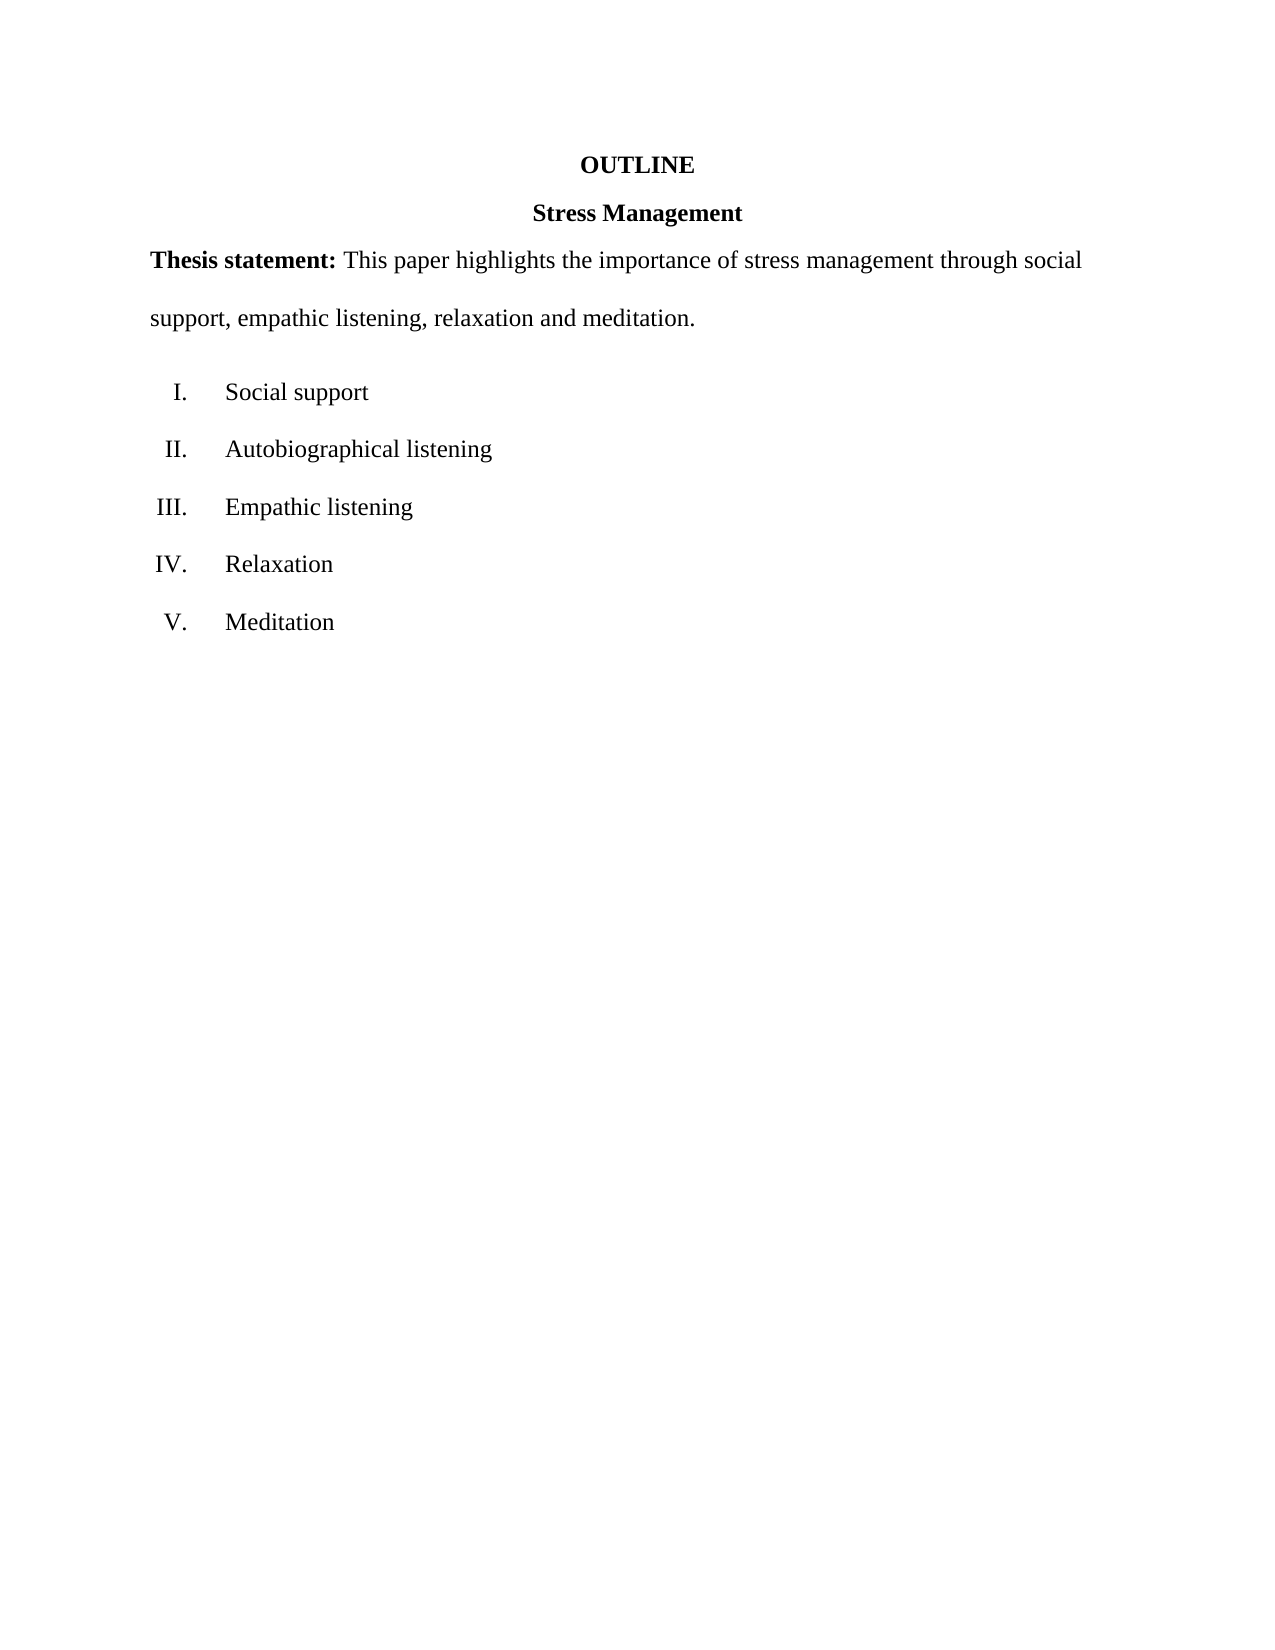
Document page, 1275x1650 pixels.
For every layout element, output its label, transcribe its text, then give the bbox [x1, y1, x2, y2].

list Social support [187, 377, 1125, 406]
list Empathic listening [187, 492, 1125, 521]
text OUTLINE [150, 150, 1125, 179]
text Thesis statement: This paper highlights the importance of stress management through social support, empathic listening, relaxation and meditation. [150, 245, 1125, 332]
list Meditation [187, 607, 1125, 636]
list Relaxation [187, 549, 1125, 578]
text Stress Management [150, 198, 1125, 226]
list Autobiographical listening [187, 434, 1125, 463]
